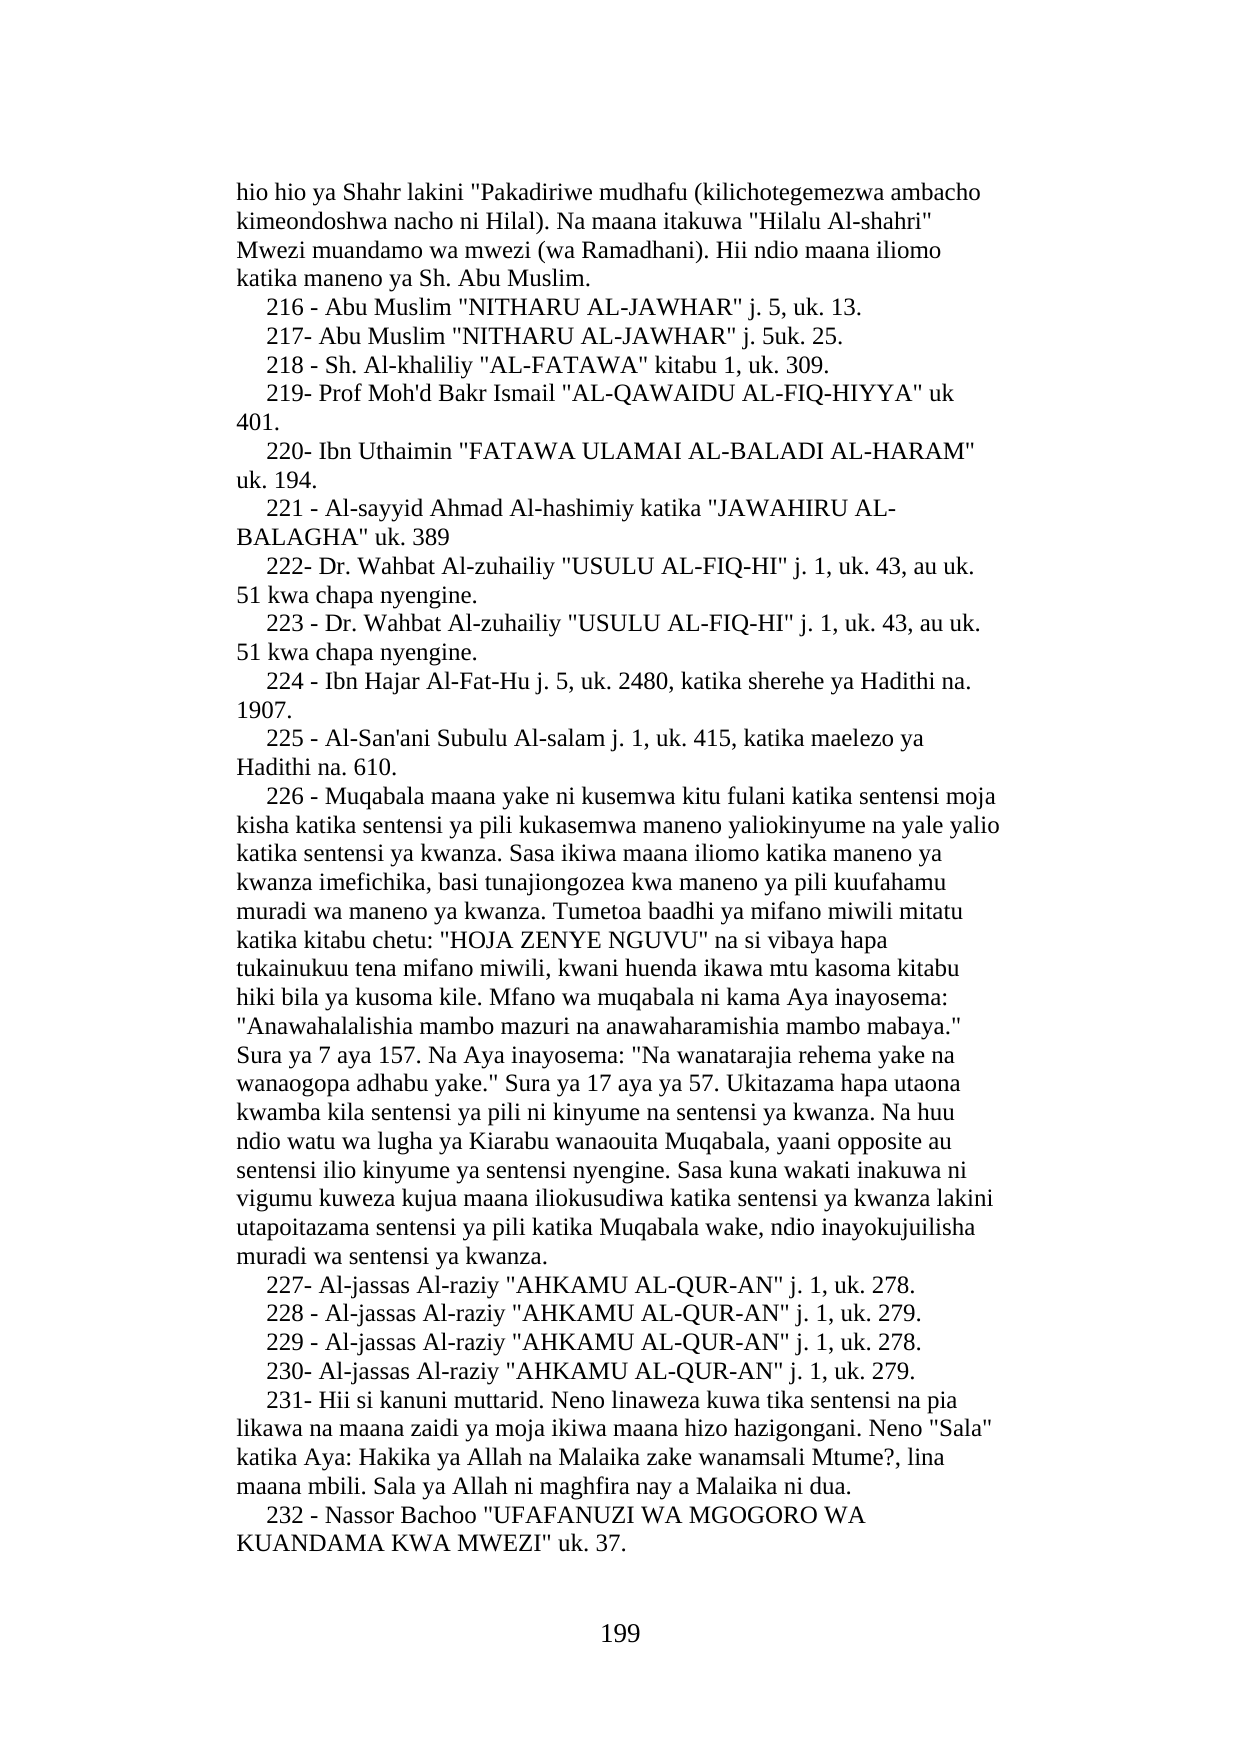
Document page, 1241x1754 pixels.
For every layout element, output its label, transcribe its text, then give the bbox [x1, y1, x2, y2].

text 231- Hii si kanuni muttarid. Neno linaweza kuwa tika sentensi na pia likawa na maana zaidi ya moja ikiwa maana hizo hazigongani. Neno "Sala" katika Aya: Hakika ya Allah na Malaika zake wanamsali Mtume?, lina maana mbili. Sala ya Allah ni maghfira nay a Malaika ni dua. [236, 1385, 1004, 1500]
text 221 - Al-sayyid Ahmad Al-hashimiy katika "JAWAHIRU AL-BALAGHA" uk. 389 [236, 493, 1004, 551]
text 225 - Al-San'ani Subulu Al-salam j. 1, uk. 415, katika maelezo ya Hadithi na. 610. [236, 723, 1004, 781]
text 232 - Nassor Bachoo "UFAFANUZI WA MGOGORO WA KUANDAMA KWA MWEZI" uk. 37. [236, 1500, 1004, 1557]
text 222- Dr. Wahbat Al-zuhailiy "USULU AL-FIQ-HI" j. 1, uk. 43, au uk. 51 kwa chapa nyengine. [236, 551, 1004, 608]
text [236, 177, 1004, 292]
text 226 - Muqabala maana yake ni kusemwa kitu fulani katika sentensi moja kisha katika sentensi ya pili kukasemwa maneno yaliokinyume na yale yalio katika sentensi ya kwanza. Sasa ikiwa maana iliomo katika maneno ya kwanza imefichika, basi tunajiongozea kwa maneno ya pili kuufahamu muradi wa maneno ya kwanza. Tumetoa baadhi ya mifano miwili mitatu katika kitabu chetu: "HOJA ZENYE NGUVU" na si vibaya hapa tukainukuu tena mifano miwili, kwani huenda ikawa mtu kasoma kitabu hiki bila ya kusoma kile. Mfano wa muqabala ni kama Aya inayosema: "Anawahalalishia mambo mazuri na anawaharamishia mambo mabaya." Sura ya 7 aya 157. Na Aya inayosema: "Na wanatarajia rehema yake na wanaogopa adhabu yake." Sura ya 17 aya ya 57. Ukitazama hapa utaona kwamba kila sentensi ya pili ni kinyume na sentensi ya kwanza. Na huu ndio watu wa lugha ya Kiarabu wanaouita Muqabala, yaani opposite au sentensi ilio kinyume ya sentensi nyengine. Sasa kuna wakati inakuwa ni vigumu kuweza kujua maana iliokusudiwa katika sentensi ya kwanza lakini utapoitazama sentensi ya pili katika Muqabala wake, ndio inayokujuilisha muradi wa sentensi ya kwanza. [236, 781, 1004, 1270]
text 218 - Sh. Al-khaliliy "AL-FATAWA" kitabu 1, uk. 309. [236, 350, 1004, 378]
text 217- Abu Muslim "NITHARU AL-JAWHAR" j. 5uk. 25. [236, 321, 1004, 350]
text 216 - Abu Muslim "NITHARU AL-JAWHAR" j. 5, uk. 13. [236, 292, 1004, 321]
text 227- Al-jassas Al-raziy "AHKAMU AL-QUR-AN" j. 1, uk. 278. [236, 1270, 1004, 1298]
text 219- Prof Moh'd Bakr Ismail "AL-QAWAIDU AL-FIQ-HIYYA" uk 401. [236, 378, 1004, 436]
text 230- Al-jassas Al-raziy "AHKAMU AL-QUR-AN" j. 1, uk. 279. [236, 1356, 1004, 1385]
text 220- Ibn Uthaimin "FATAWA ULAMAI AL-BALADI AL-HARAM" uk. 194. [236, 436, 1004, 493]
text 228 - Al-jassas Al-raziy "AHKAMU AL-QUR-AN" j. 1, uk. 279. [236, 1298, 1004, 1327]
text 223 - Dr. Wahbat Al-zuhailiy "USULU AL-FIQ-HI" j. 1, uk. 43, au uk. 51 kwa chapa nyengine. [236, 608, 1004, 666]
text 224 - Ibn Hajar Al-Fat-Hu j. 5, uk. 2480, katika sherehe ya Hadithi na. 1907. [236, 666, 1004, 723]
text 229 - Al-jassas Al-raziy "AHKAMU AL-QUR-AN" j. 1, uk. 278. [236, 1327, 1004, 1356]
